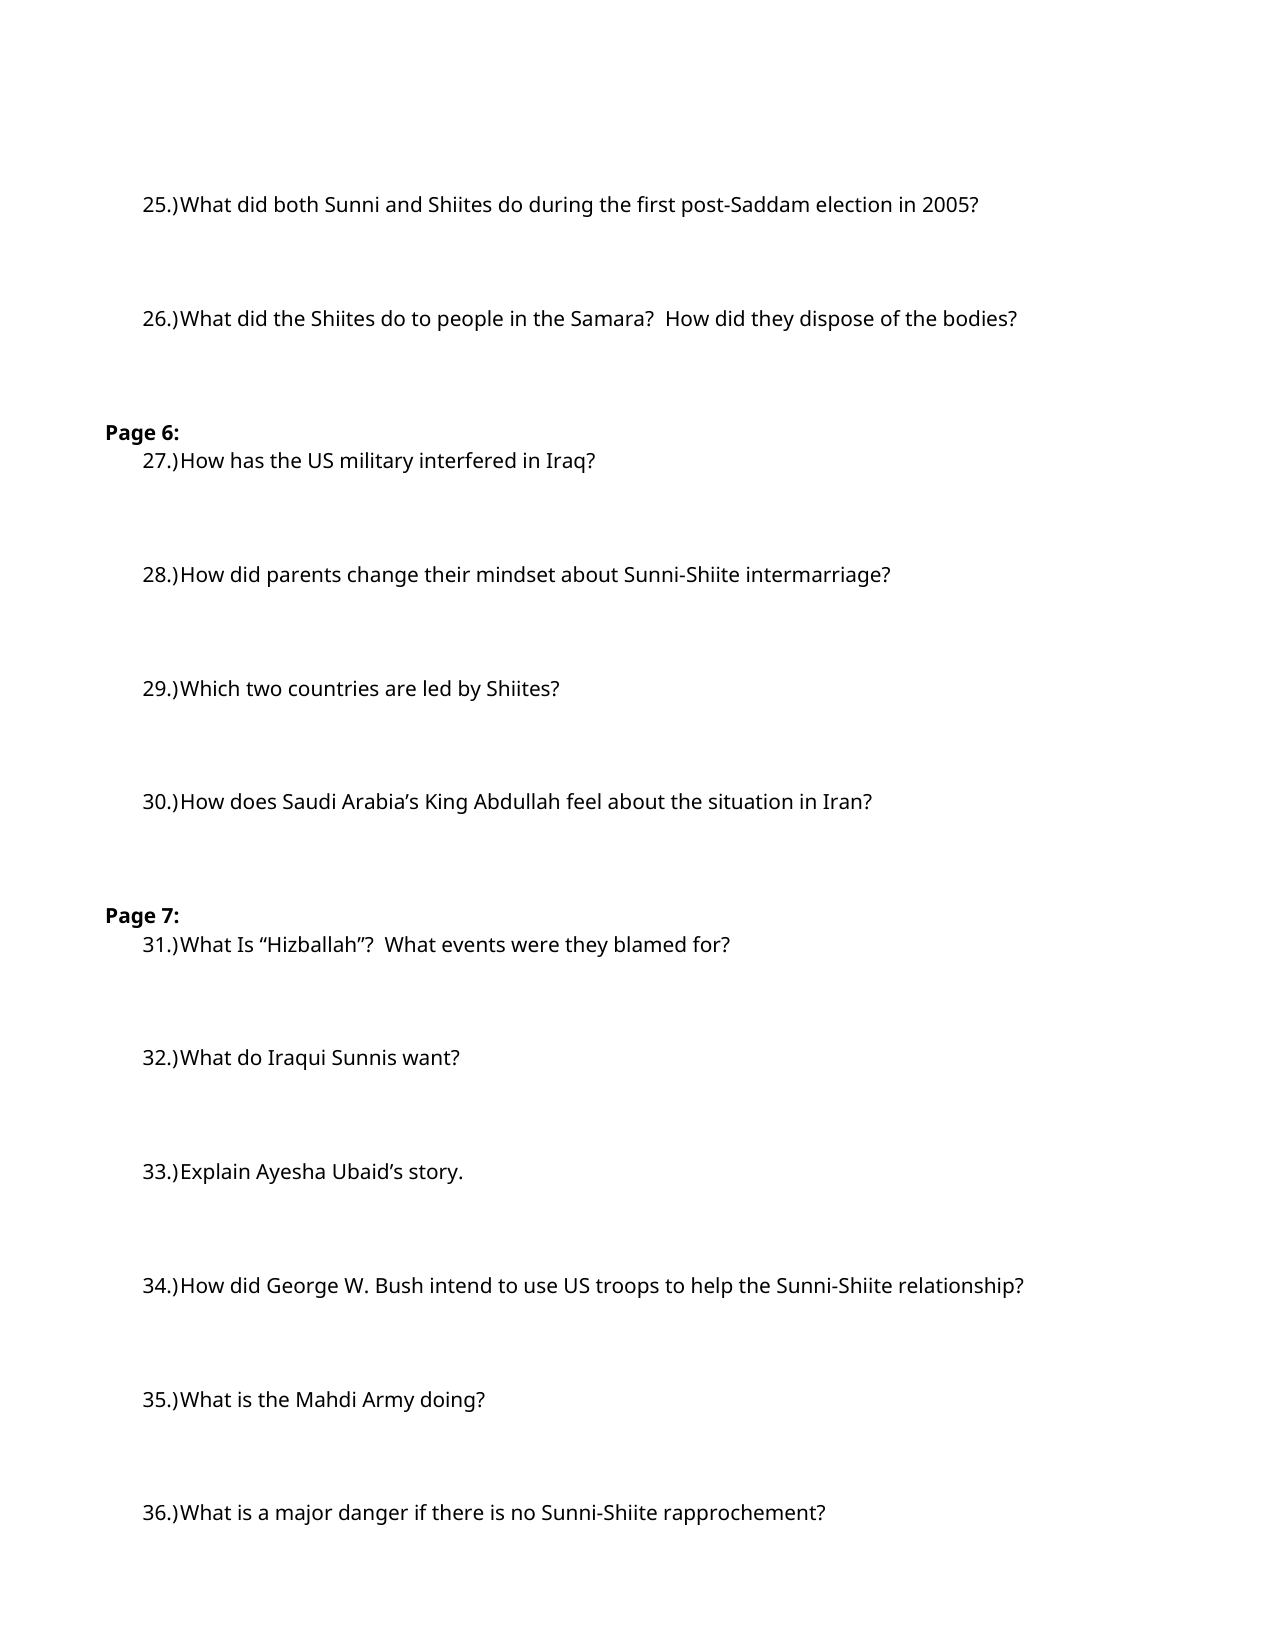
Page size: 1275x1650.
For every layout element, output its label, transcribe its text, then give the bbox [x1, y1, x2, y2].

list How did parents change their mindset about Sunni-Shiite intermarriage? [142, 560, 1170, 588]
list How does Saudi Arabia’s King Abdullah feel about the situation in Iran? [142, 787, 1170, 816]
text Page 7: [105, 901, 1170, 930]
list What do Iraqui Sunnis want? [142, 1043, 1170, 1072]
list What is the Mahdi Army doing? [142, 1385, 1170, 1413]
list What did the Shiites do to people in the Samara? How did they dispose of the bodies? [142, 304, 1170, 332]
text Page 6: [105, 418, 1170, 446]
list What Is “Hizballah”? What events were they blamed for? [142, 930, 1170, 958]
list What is a major danger if there is no Sunni-Shiite rapprochement? [142, 1498, 1170, 1527]
list How has the US military interfered in Iraq? [142, 446, 1170, 475]
list How did George W. Bush intend to use US troops to help the Sunni-Shiite relationship? [142, 1271, 1170, 1299]
list Explain Ayesha Ubaid’s story. [142, 1157, 1170, 1186]
list Which two countries are led by Shiites? [142, 674, 1170, 702]
list What did both Sunni and Shiites do during the first post-Saddam election in 2005? [142, 190, 1170, 219]
